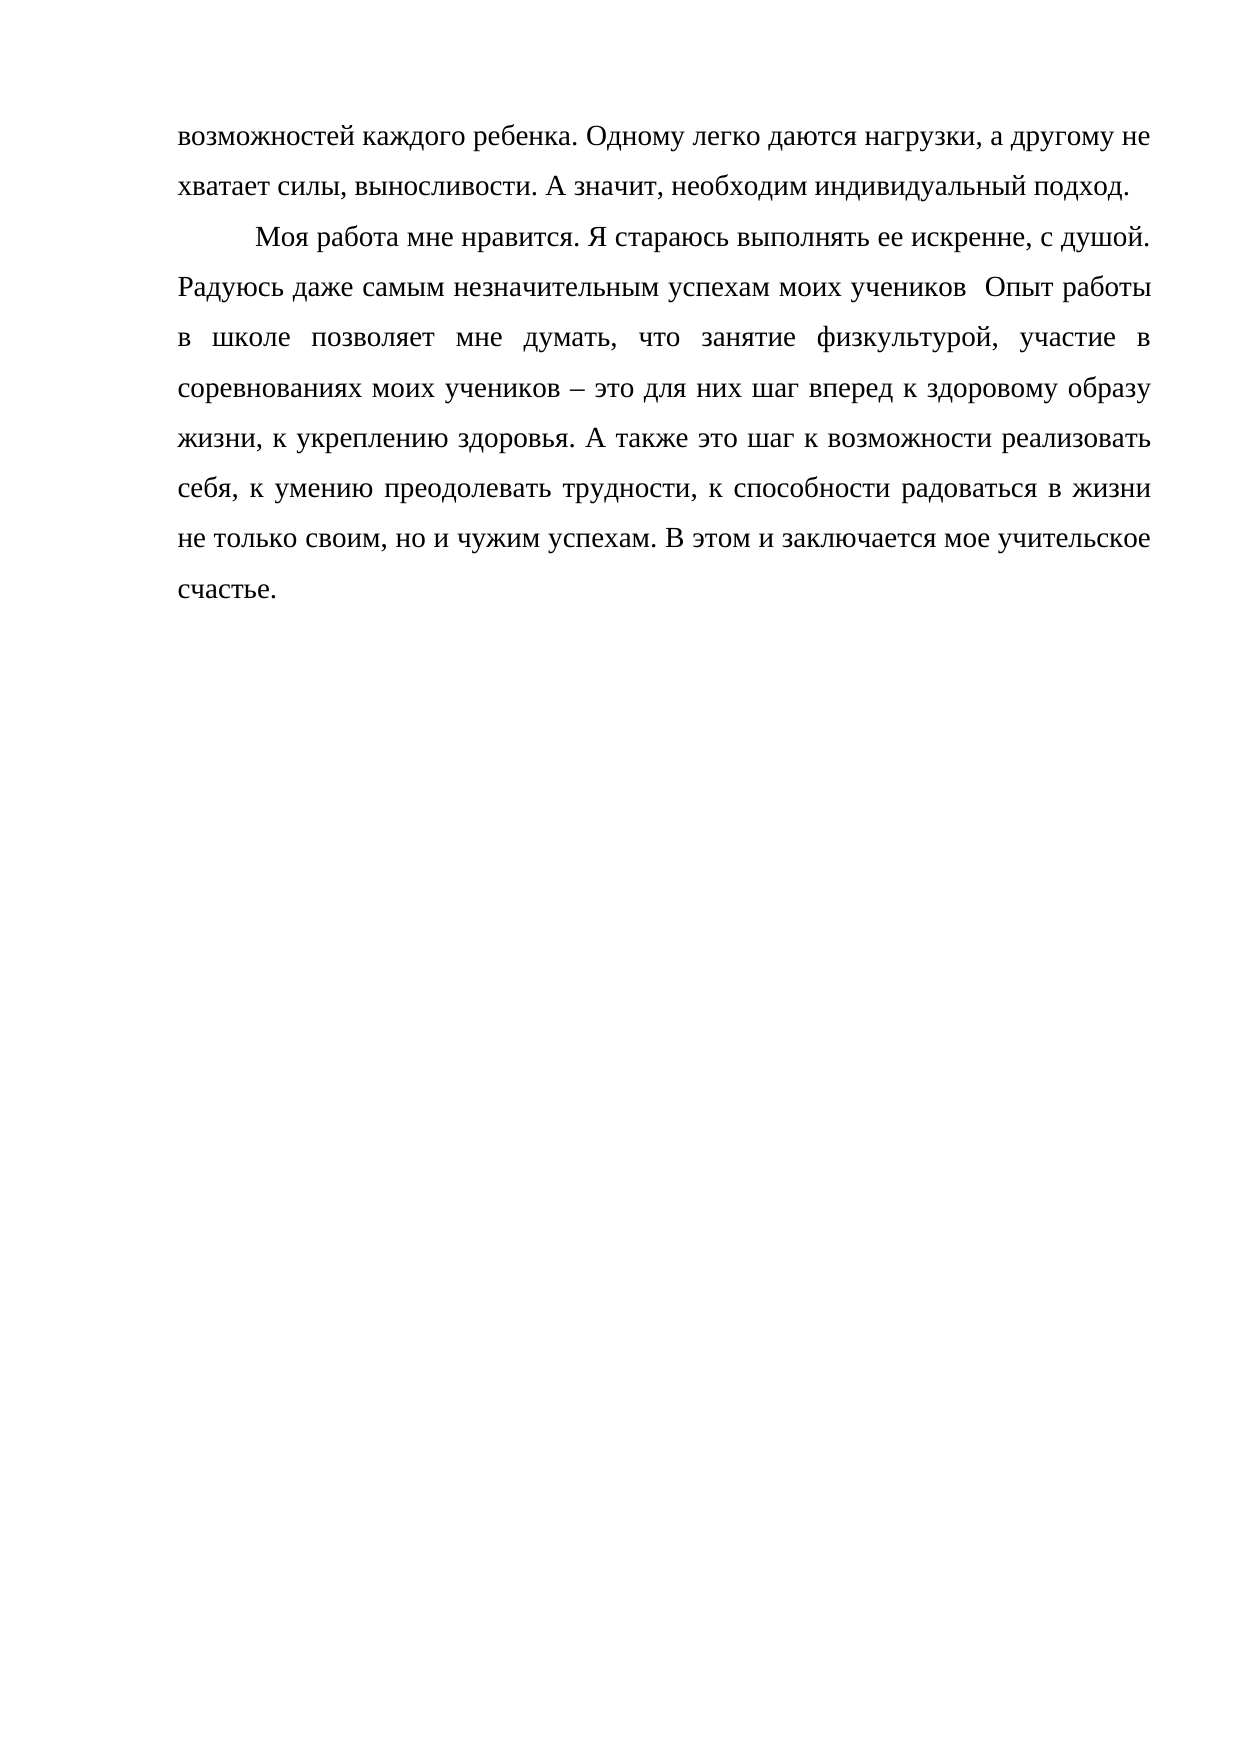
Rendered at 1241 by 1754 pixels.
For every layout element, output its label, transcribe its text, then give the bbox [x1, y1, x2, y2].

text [177, 152, 1152, 202]
text Моя работа мне нравится. Я стараюсь выполнять ее искренне, с душой. Радуюсь даже самым незначительным успехам моих учеников Опыт работы в школе позволяет мне думать, что занятие физкультурой, участие в соревнованиях моих учеников – это для них шаг вперед к здоровому образу жизни, к укреплению здоровья. А также это шаг к возможности реализовать себя, к умению преодолевать трудности, к способности радоваться в жизни не только своим, но и чужим успехам. В этом и заключается мое учительское счастье. [177, 219, 1152, 604]
